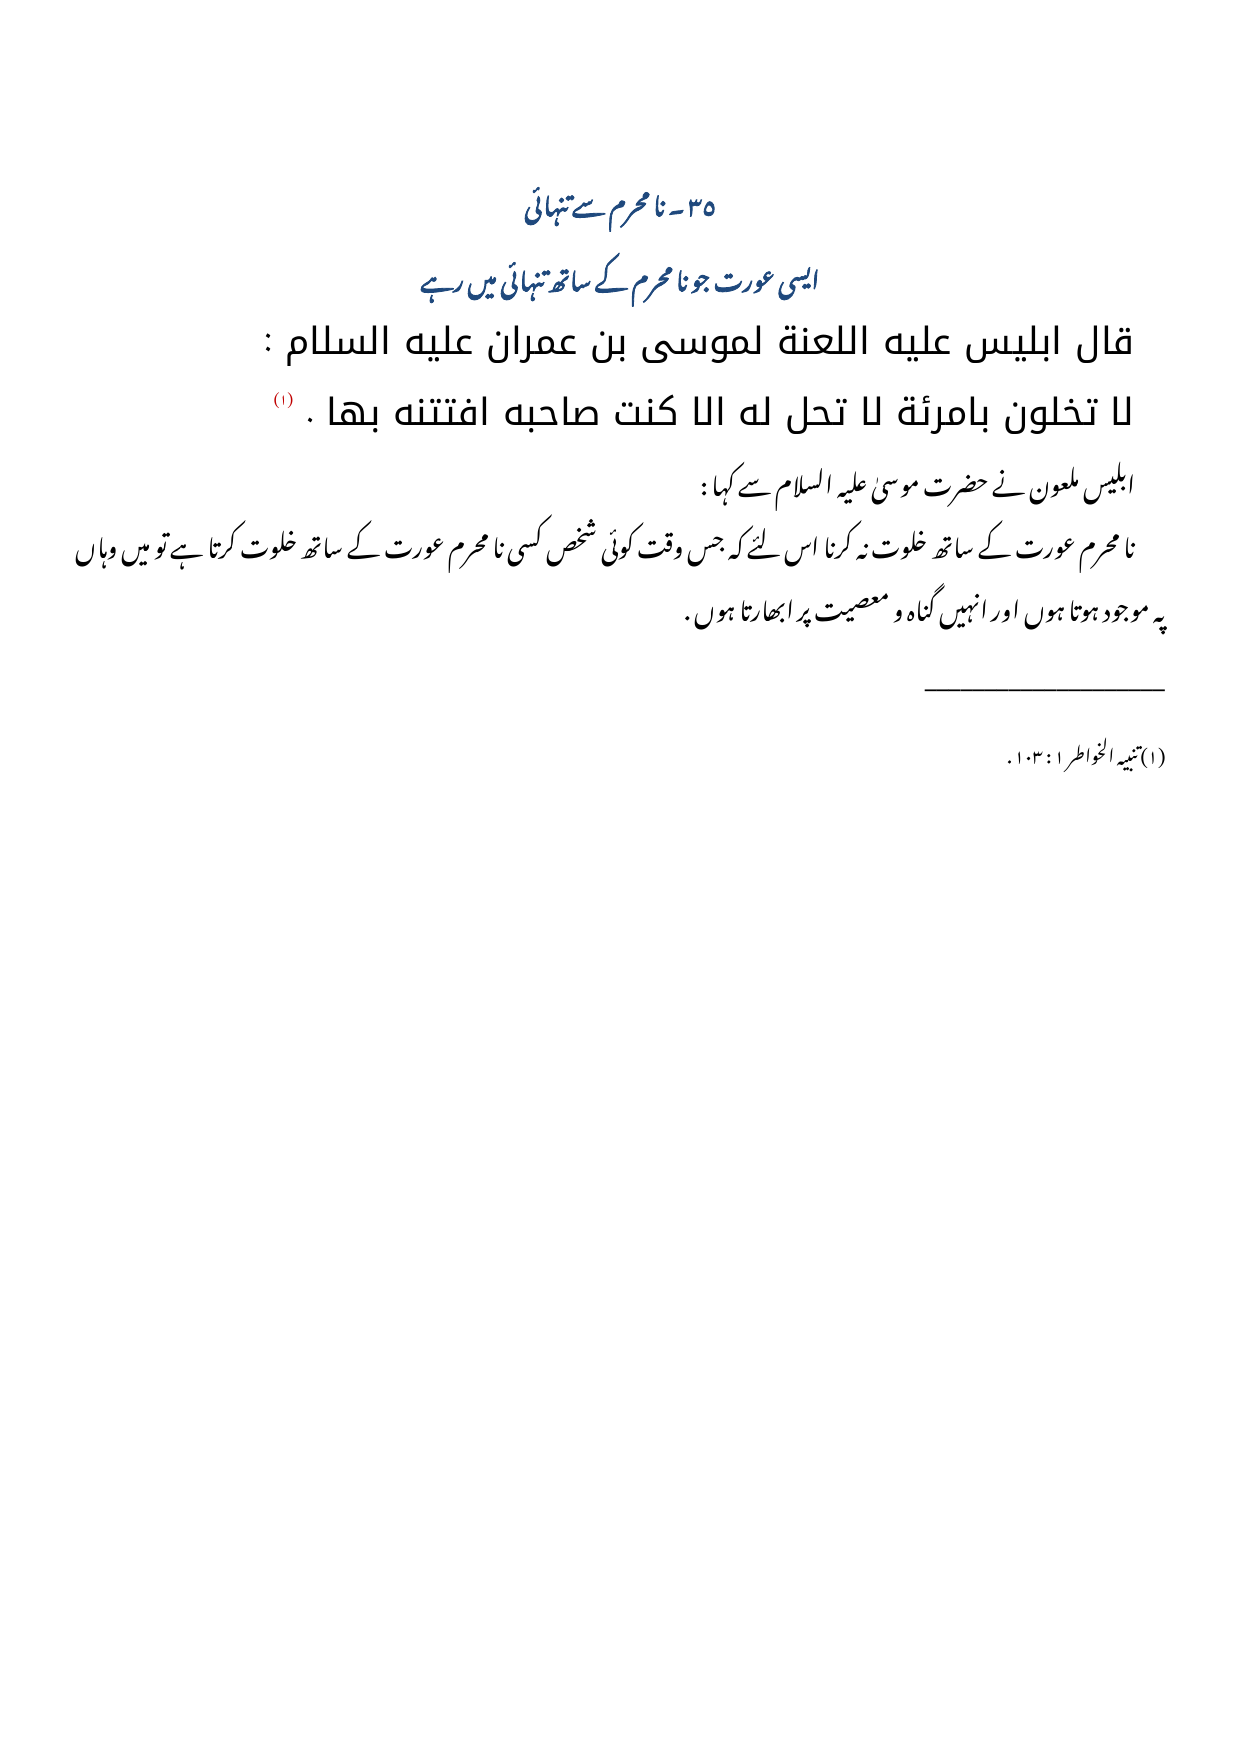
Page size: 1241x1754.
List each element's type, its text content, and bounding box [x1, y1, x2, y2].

subtitle ٣٥ ۔ نا محرم سے تنہائی [75, 169, 1165, 231]
text (١) تنبیہ الخواطر ١ : ١٠٣ . [75, 729, 1165, 776]
text نا محرم عورت کے ساتھ خلوت نہ کرنا اس لئے کہ جس وقت کوئی شخص کسی نا محرم عورت کے ساتھ خلوت کرتا ہے تو میں وہاں پہ موجود ہوتا ہوں اور انہیں گناہ و معصیت پر ابھارتا ہوں . [75, 511, 1165, 636]
subtitle ایسی عورت جو نا محرم کے ساتھ تنہائی میں رہے [75, 244, 1165, 306]
text ابلیس ملعون نے حضرت موسیٰ علیہ السلام سے کہا : [75, 448, 1165, 511]
text ____________________ [75, 636, 1165, 704]
text قال ابلیس علیه اللعنة لموسی بن عمران علیه السلام : [75, 306, 1165, 377]
text لا تخلون بامرئة لا تحل له الا کنت صاحبه افتتنه بها . (١) [75, 377, 1165, 448]
